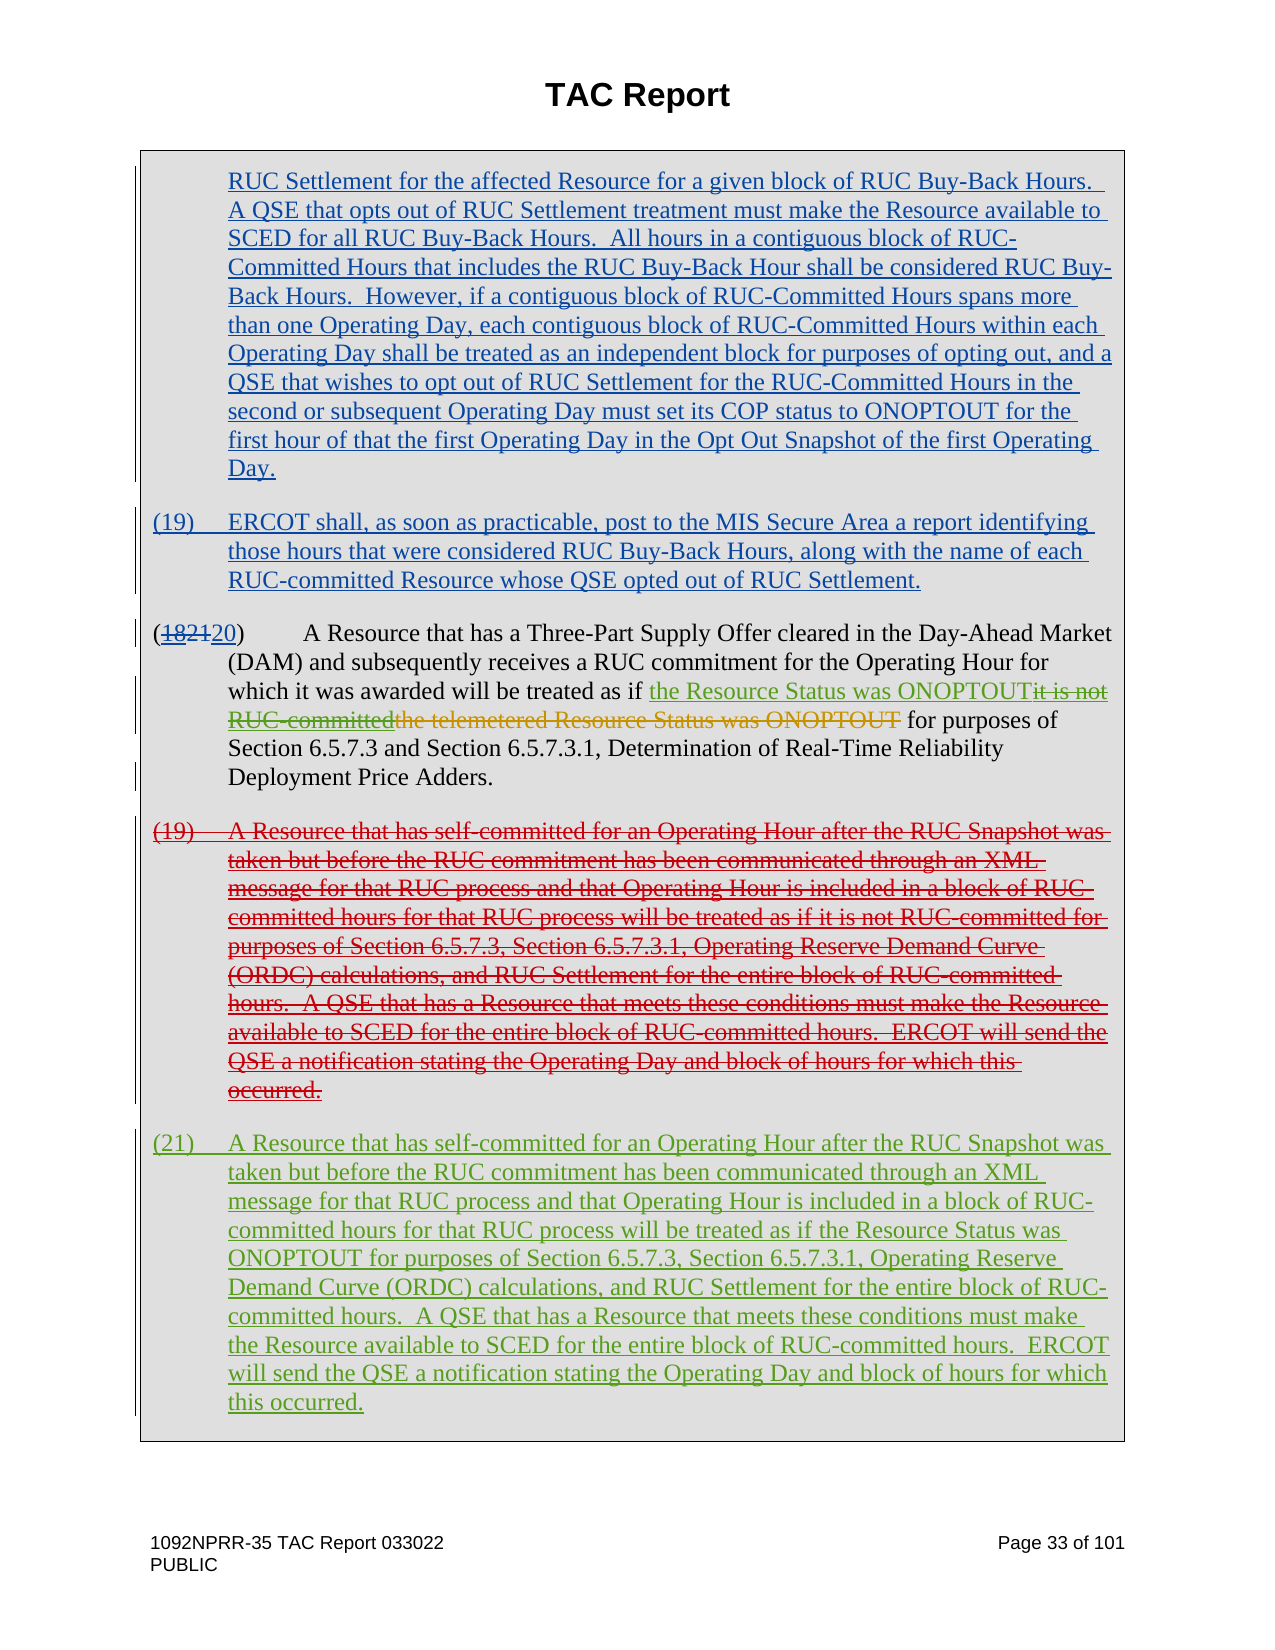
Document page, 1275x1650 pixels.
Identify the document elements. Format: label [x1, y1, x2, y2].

table_header [141, 151, 1124, 1441]
